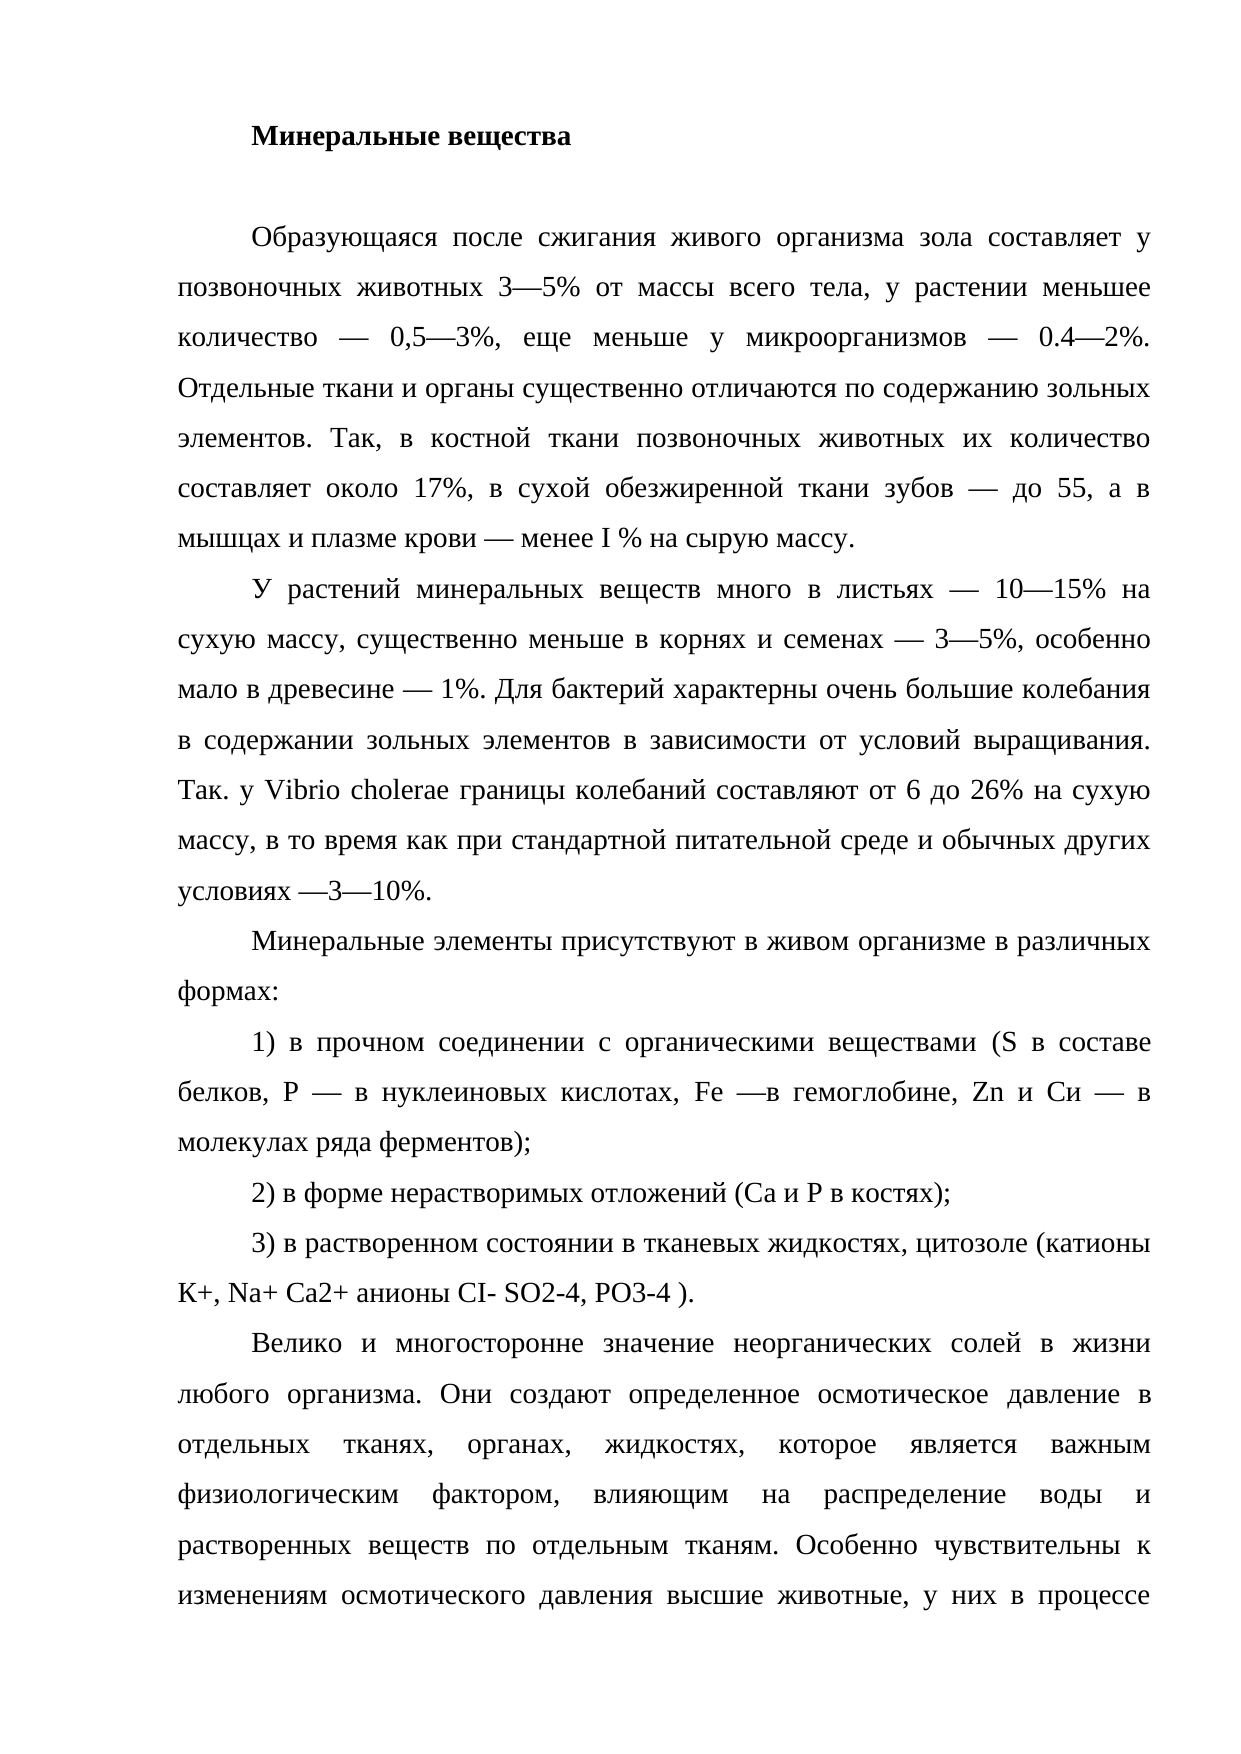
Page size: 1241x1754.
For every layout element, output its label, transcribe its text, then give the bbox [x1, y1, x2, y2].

text 2) в форме нерастворимых отложений (Са и Р в костях); [177, 1175, 1152, 1208]
text Минеральные вещества [177, 118, 1152, 152]
text 1) в прочном соединении с органическими веществами (S в составе белков, Р — в нуклеиновых кислотах, Fe —в гемоглобине, Zn и Си — в молекулах ряда ферментов); [177, 1024, 1152, 1158]
text 3) в растворенном состоянии в тканевых жидкостях, цитозоле (катионы К+, Na+ Са2+ анионы CI- SO2-4, РО3-4 ). [177, 1225, 1152, 1309]
text Минеральные элементы присутствуют в живом организме в различных формах: [177, 923, 1152, 1007]
text Образующаяся после сжигания живого организма зола составляет у позвоночных животных 3—5% от массы всего тела, у растении меньшее количество — 0,5—3%, еще меньше у микроорганизмов — 0.4—2%. Отдельные ткани и органы существенно отличаются по содержанию зольных элементов. Так, в костной ткани позвоночных животных их количество составляет около 17%, в сухой обезжиренной ткани зубов — до 55, а в мышцах и плазме крови — менее I % на сырую массу. [177, 219, 1152, 554]
text У растений минеральных веществ много в листьях — 10—15% на сухую массу, существенно меньше в корнях и семенах — 3—5%, особенно мало в древесине — 1%. Для бактерий характерны очень большие колебания в содержании зольных элементов в зависимости от условий выращивания. Так. у Vibrio cholerae границы колебаний составляют от 6 до 26% на сухую массу, в то время как при стандартной питательной среде и обычных других условиях —3—10%. [177, 571, 1152, 906]
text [177, 1326, 1152, 1611]
